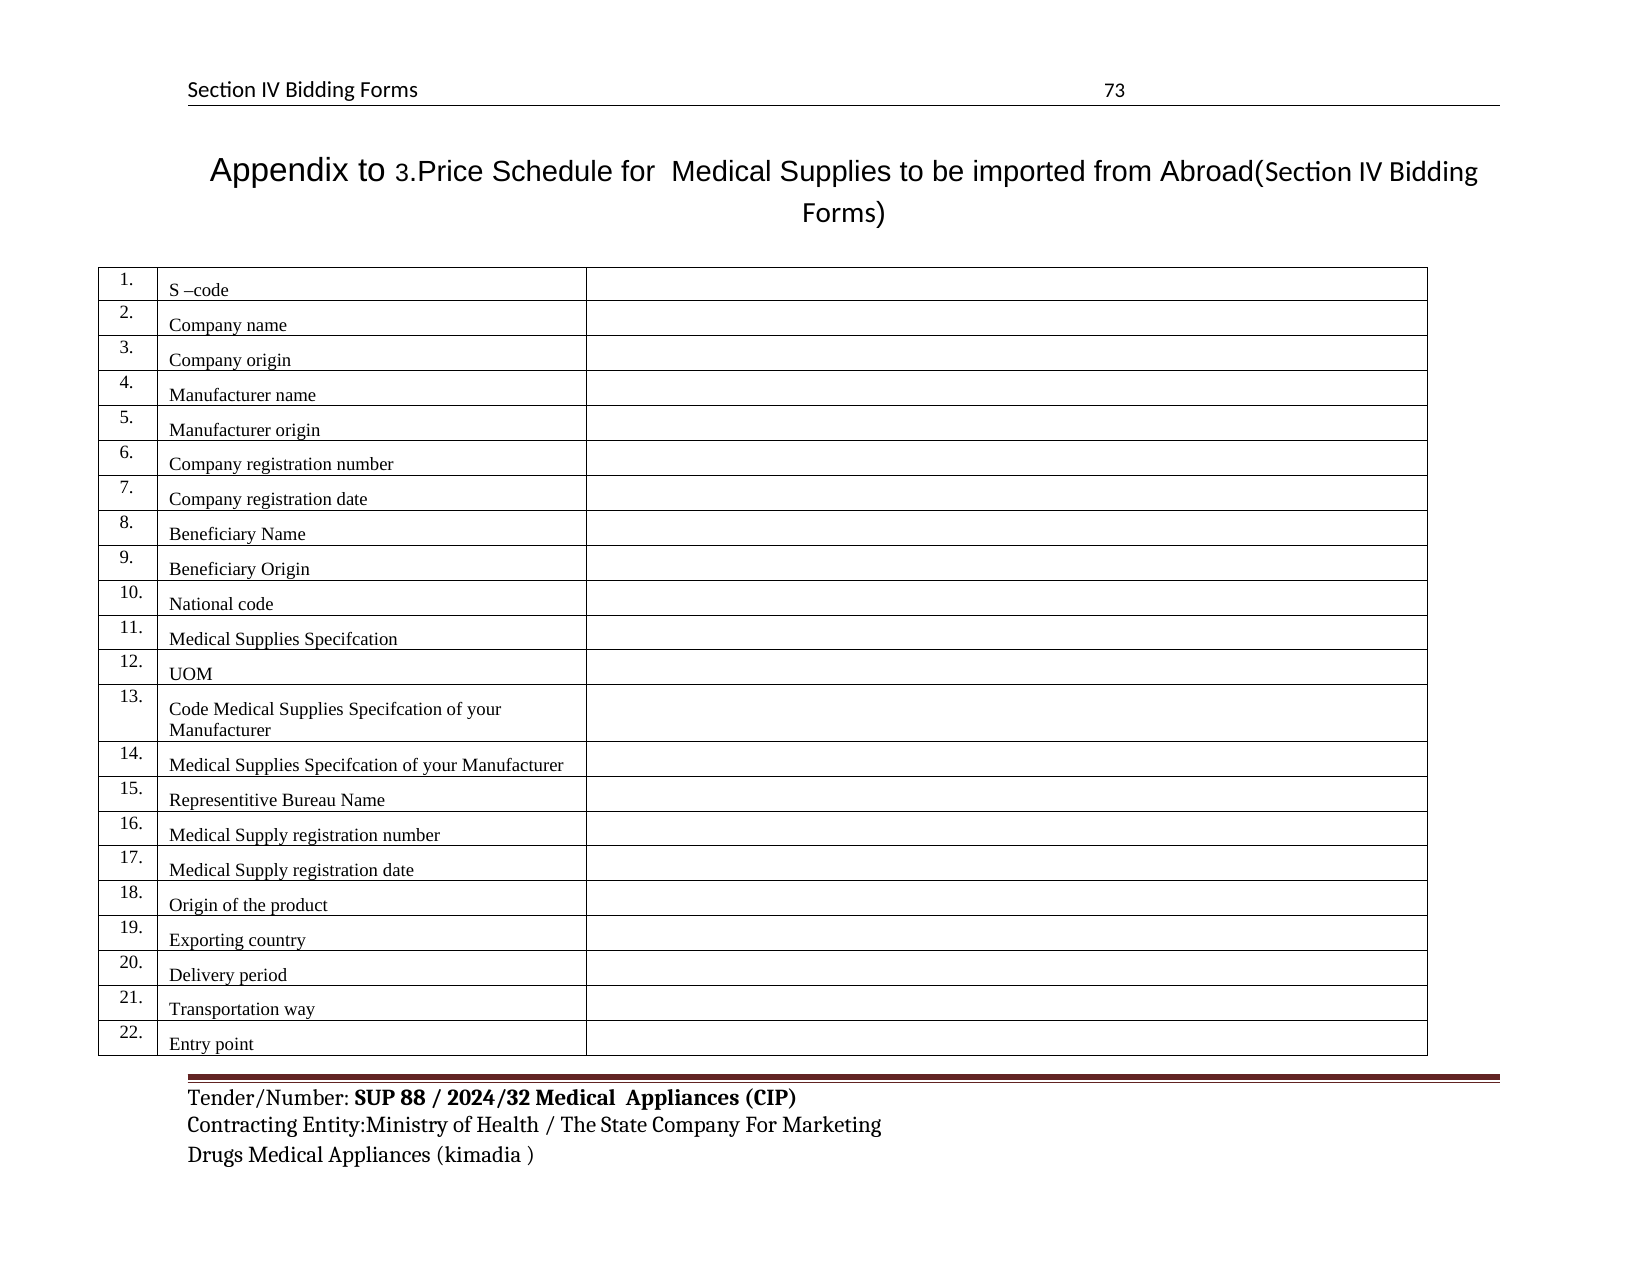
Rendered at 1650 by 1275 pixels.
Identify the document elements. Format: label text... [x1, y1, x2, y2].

table_cell [587, 511, 1427, 545]
table_cell [587, 581, 1427, 614]
table_header [99, 268, 157, 300]
table_cell [99, 581, 157, 614]
table_cell [587, 986, 1427, 1020]
table_cell Company origin [158, 336, 586, 370]
table_cell [587, 742, 1427, 776]
table_cell [99, 441, 157, 475]
table_cell Exporting country [158, 916, 586, 950]
table_cell [587, 650, 1427, 684]
table_cell [99, 511, 157, 545]
table_cell [99, 476, 157, 510]
table_cell Company name [158, 301, 586, 335]
table_cell [99, 777, 157, 811]
table_cell [587, 336, 1427, 370]
table_cell Code Medical Supplies Specifcation of your Manufacturer [158, 685, 586, 741]
table_cell Representitive Bureau Name [158, 777, 586, 811]
table_cell [587, 406, 1427, 440]
table_cell Medical Supply registration number [158, 812, 586, 845]
table_cell [587, 1021, 1427, 1055]
table_cell [99, 650, 157, 684]
table_cell [587, 476, 1427, 510]
table_cell [587, 441, 1427, 475]
table_cell [99, 951, 157, 985]
table_header [587, 268, 1427, 300]
table_cell [587, 812, 1427, 845]
table_cell [587, 916, 1427, 950]
table_cell [99, 371, 157, 405]
table_cell Beneficiary Origin [158, 546, 586, 579]
table_cell [99, 986, 157, 1020]
table_header S –code [158, 268, 586, 300]
table_cell [587, 301, 1427, 335]
table_cell [587, 685, 1427, 741]
table_cell [99, 812, 157, 845]
table_cell [99, 916, 157, 950]
table_cell [99, 616, 157, 649]
table_cell [99, 846, 157, 880]
table_cell Medical Supplies Specifcation [158, 616, 586, 649]
table_cell [587, 846, 1427, 880]
table_cell Delivery period [158, 951, 586, 985]
table_cell Medical Supplies Specifcation of your Manufacturer [158, 742, 586, 776]
table_cell [587, 371, 1427, 405]
table_cell [587, 546, 1427, 579]
table_cell Company registration number [158, 441, 586, 475]
table_cell Beneficiary Name [158, 511, 586, 545]
table_cell Medical Supply registration date [158, 846, 586, 880]
table_cell [587, 777, 1427, 811]
table_cell [99, 742, 157, 776]
table_cell [587, 951, 1427, 985]
table_cell Origin of the product [158, 881, 586, 915]
table_cell [99, 406, 157, 440]
table_cell [587, 881, 1427, 915]
table_cell [99, 301, 157, 335]
table_cell [99, 685, 157, 741]
table_cell Transportation way [158, 986, 586, 1020]
table_cell [99, 1021, 157, 1055]
text Appendix to 3.Price Schedule for Medical Supplies to be imported from Abroad(Section IV Bidding Forms) [187, 150, 1500, 229]
table_cell [99, 546, 157, 579]
table_cell UOM [158, 650, 586, 684]
table_cell [99, 881, 157, 915]
table_cell [587, 616, 1427, 649]
table_cell National code [158, 581, 586, 614]
table_cell Entry point [158, 1021, 586, 1055]
table_cell Manufacturer name [158, 371, 586, 405]
table_cell Manufacturer origin [158, 406, 586, 440]
table_cell [99, 336, 157, 370]
table_cell Company registration date [158, 476, 586, 510]
